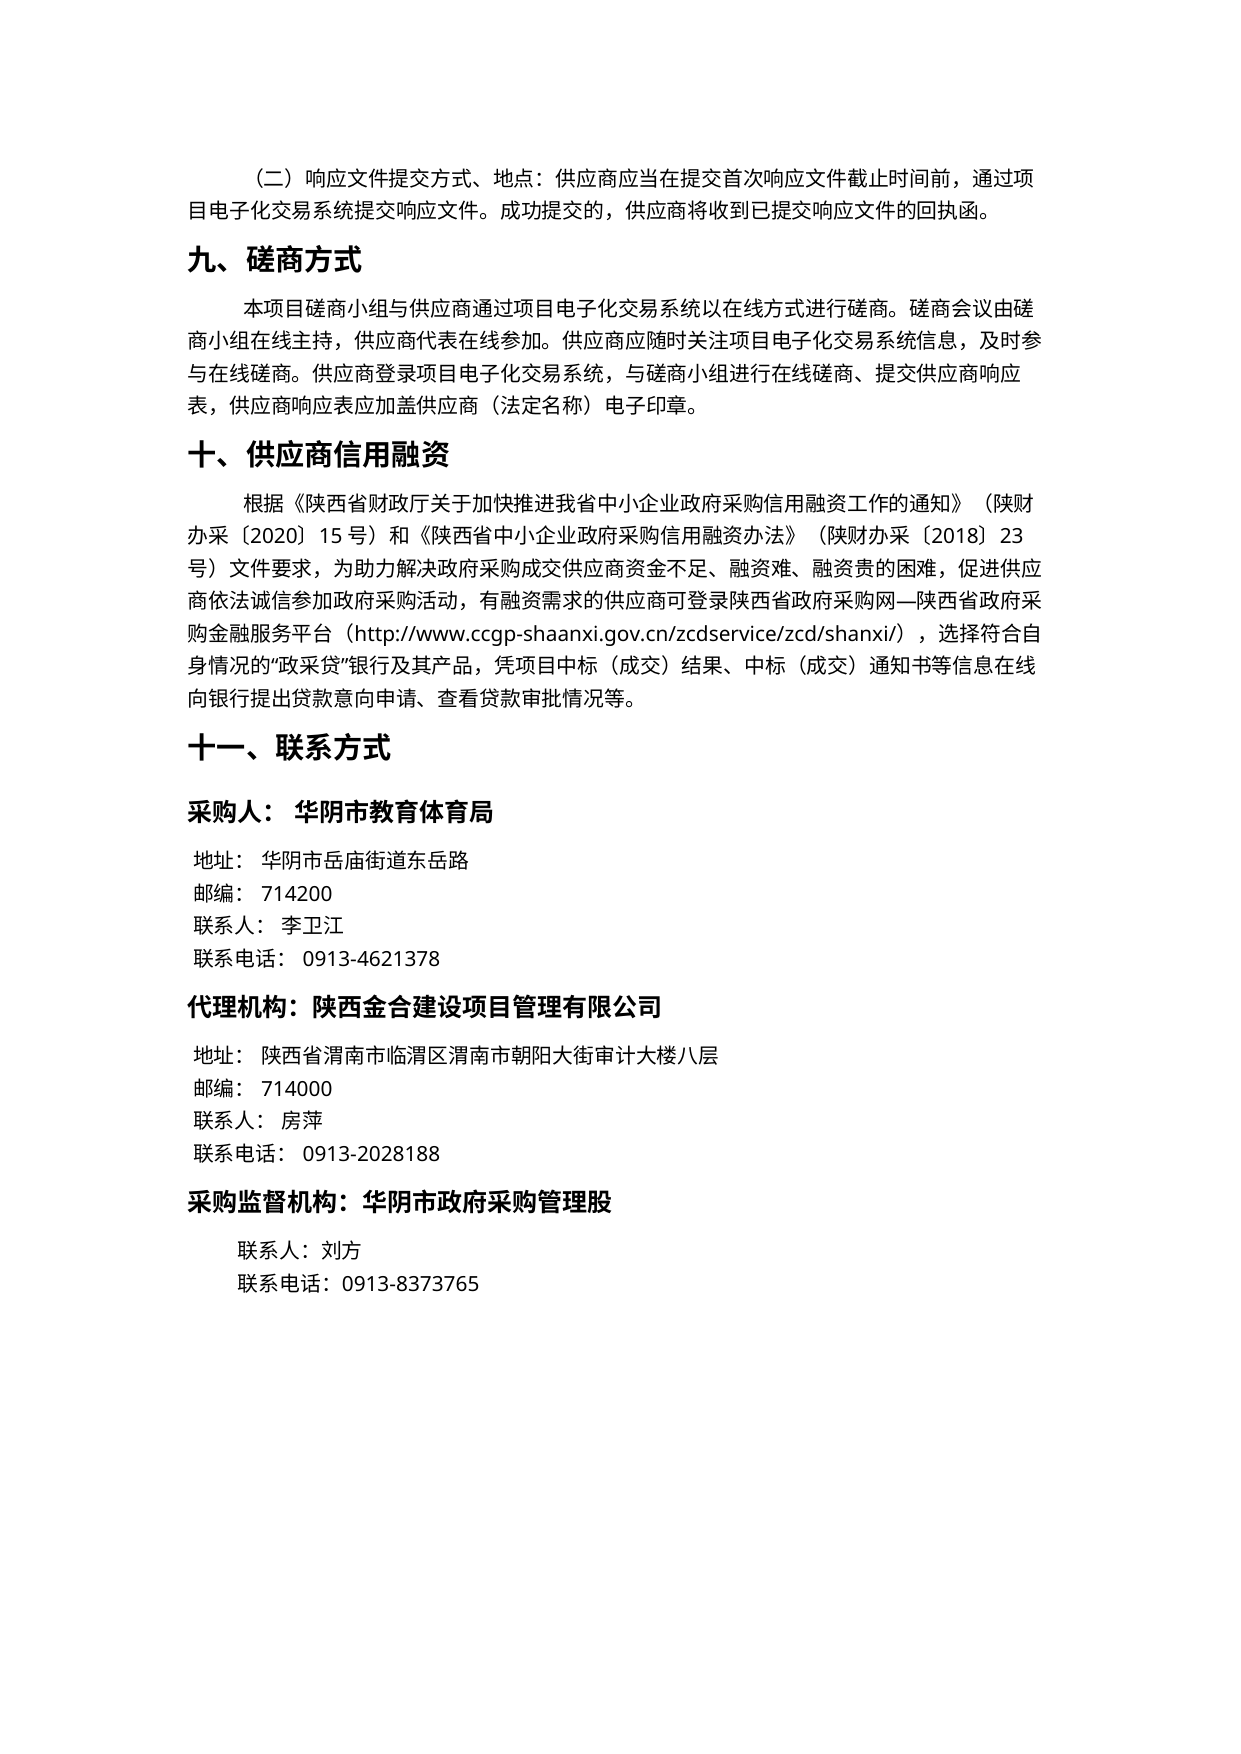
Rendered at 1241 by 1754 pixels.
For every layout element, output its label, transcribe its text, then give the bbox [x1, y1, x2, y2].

text 联系人： 房萍 [187, 1104, 1053, 1137]
text 根据《陕西省财政厅关于加快推进我省中小企业政府采购信用融资工作的通知》（陕财办采〔2020〕15 号）和《陕西省中小企业政府采购信用融资办法》（陕财办采〔2018〕23 号）文件要求，为助力解决政府采购成交供应商资金不足、融资难、融资贵的困难，促进供应商依法诚信参加政府采购活动，有融资需求的供应商可登录陕西省政府采购网—陕西省政府采购金融服务平台（http://www.ccgp-shaanxi.gov.cn/zcdservice/zcd/shanxi/），选择符合自身情况的“政采贷”银行及其产品，凭项目中标（成交）结果、中标（成交）通知书等信息在线向银行提出贷款意向申请、查看贷款审批情况等。 [187, 487, 1053, 714]
text 采购监督机构：华阴市政府采购管理股 [187, 1169, 1053, 1234]
text （二）响应文件提交方式、地点：供应商应当在提交首次响应文件截止时间前，通过项目电子化交易系统提交响应文件。成功提交的，供应商将收到已提交响应文件的回执函。 [187, 162, 1053, 227]
text 本项目磋商小组与供应商通过项目电子化交易系统以在线方式进行磋商。磋商会议由磋商小组在线主持，供应商代表在线参加。供应商应随时关注项目电子化交易系统信息，及时参与在线磋商。供应商登录项目电子化交易系统，与磋商小组进行在线磋商、提交供应商响应表，供应商响应表应加盖供应商（法定名称）电子印章。 [187, 292, 1053, 422]
text 代理机构：陕西金合建设项目管理有限公司 [187, 974, 1053, 1039]
text 邮编： 714000 [187, 1072, 1053, 1104]
text 联系电话： 0913-2028188 [187, 1137, 1053, 1169]
text 十、供应商信用融资 [187, 422, 1053, 487]
text 联系电话：0913-8373765 [187, 1267, 1053, 1299]
text 采购人： 华阴市教育体育局 [187, 779, 1053, 844]
text 联系人：刘方 [187, 1234, 1053, 1267]
text 地址： 陕西省渭南市临渭区渭南市朝阳大街审计大楼八层 [187, 1039, 1053, 1072]
text 十一、联系方式 [187, 714, 1053, 779]
text 联系电话： 0913-4621378 [187, 942, 1053, 974]
text 地址： 华阴市岳庙街道东岳路 [187, 844, 1053, 877]
text 联系人： 李卫江 [187, 909, 1053, 942]
text 九、磋商方式 [187, 227, 1053, 292]
text 邮编： 714200 [187, 877, 1053, 909]
